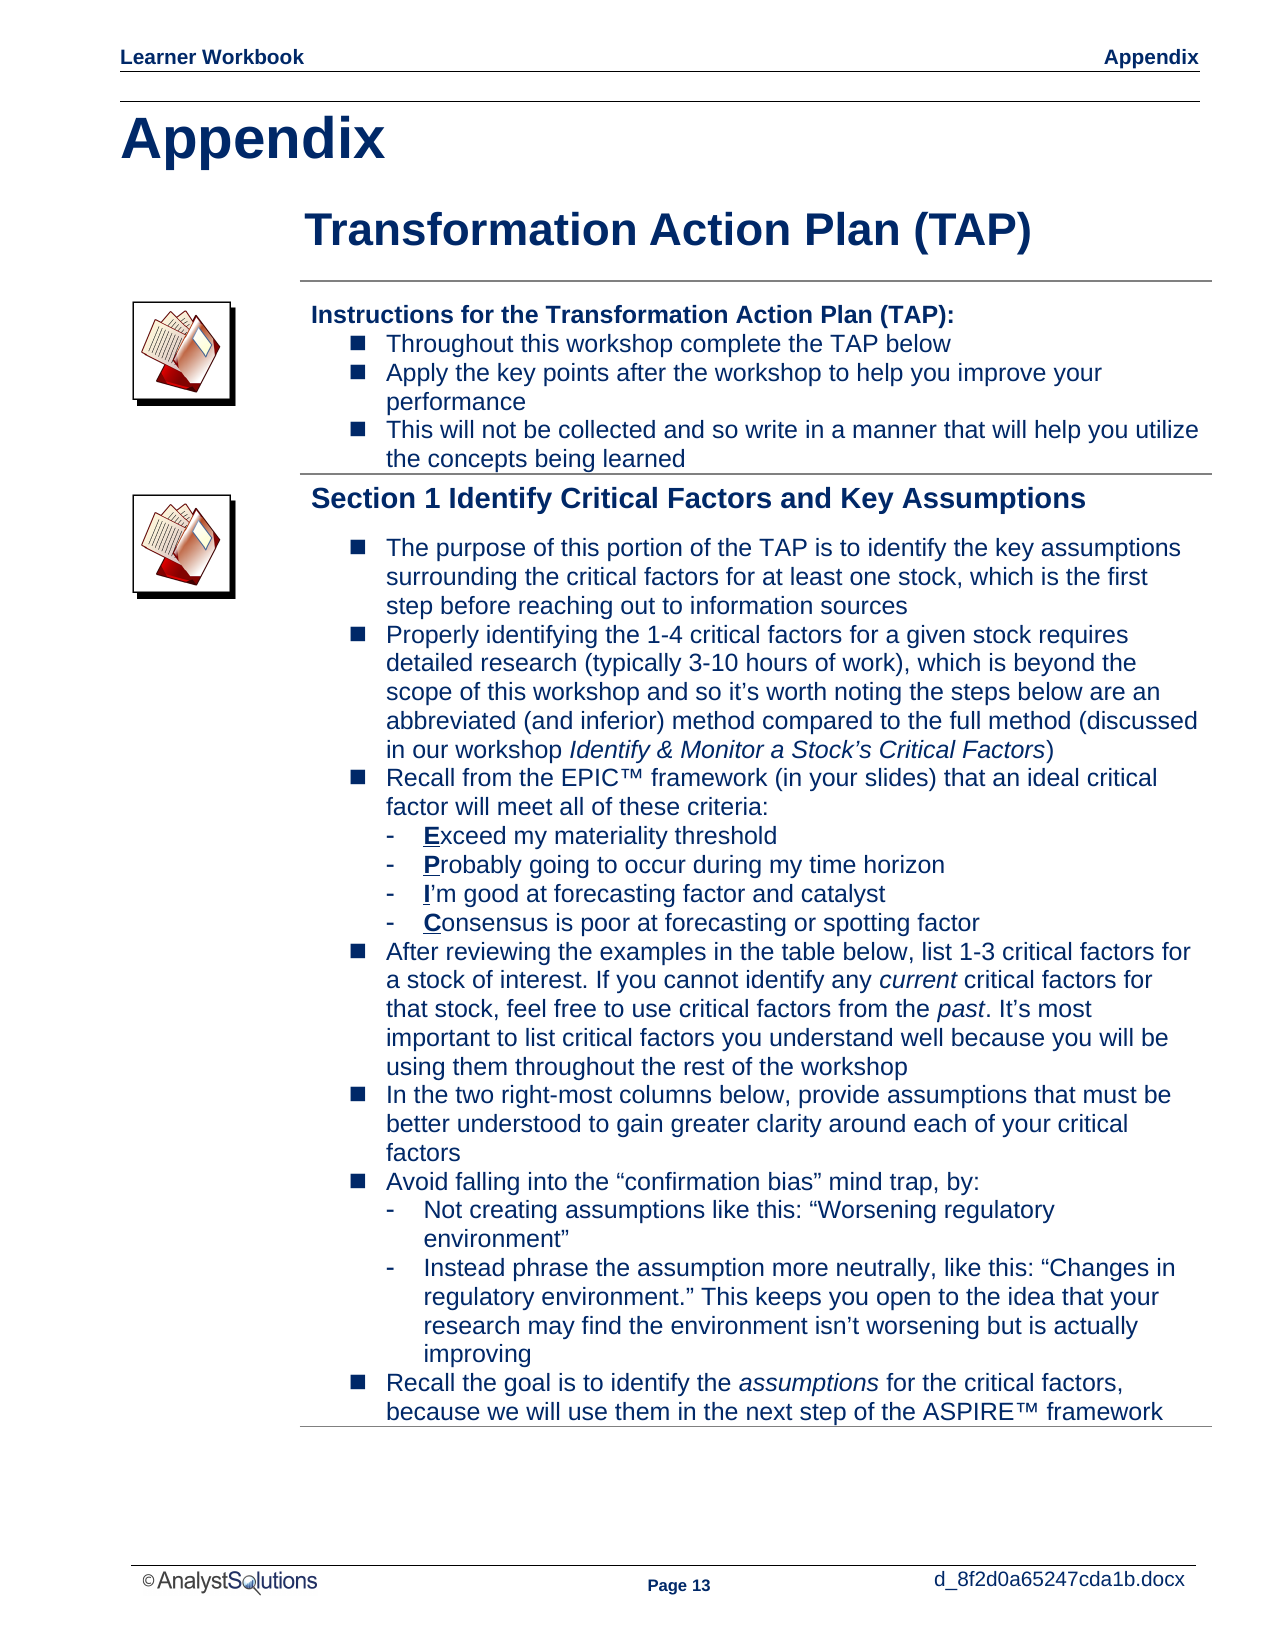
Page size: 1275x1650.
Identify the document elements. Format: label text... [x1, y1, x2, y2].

table_cell Section Identify Critical Factors and Key Assumptions The purpose of this portion of the TAP is to identify the key assumptions surrounding the critical factors for at least one stock, which is the first step before reaching out to information sources Properly identifying the 1-4 critical factors for a given stock requires detailed research (typically 3-10 hours of work), which is beyond the scope of this workshop and so it’s worth noting the steps below are an abbreviated (and inferior) method compared to the full method (discussed in our workshop Identify & Monitor a Stock’s Critical Factors) Recall from the EPIC™ framework (in your slides) that an ideal critical factor will meet all of these criteria: Exceed my materiality threshold Probably going to occur during my time horizon I’m good at forecasting factor and catalyst Consensus is poor at forecasting or spotting factor After reviewing the examples in the table below, list 1-3 critical factors for a stock of interest. If you cannot identify any current critical factors for that stock, feel free to use critical factors from the past. It’s most important to list critical factors you understand well because you will be using them throughout the rest of the workshop In the two right-most columns below, provide assumptions that must be better understood to gain greater clarity around each of your critical factors Avoid falling into the “confirmation bias” mind trap, by: Not creating assumptions like this: “Worsening regulatory environment” Instead phrase the assumption more neutrally, like this: “Changes in regulatory environment.” This keeps you open to the idea that your research may find the environment isn’t worsening but is actually improving Recall the goal is to identify the assumptions for the critical factors, because we will use them in the next step of the ASPIRE™ framework [300, 475, 1212, 1426]
picture [131, 300, 240, 409]
text Appendix [120, 102, 1200, 171]
table_header Transformation Action Plan (TAP) [121, 196, 1215, 280]
picture [142, 1570, 318, 1596]
table_cell [120, 280, 299, 473]
picture [131, 493, 240, 602]
table_cell Instructions for the Transformation Action Plan (TAP): Throughout this workshop complete the TAP below Apply the key points after the workshop to help you improve your performance This will not be collected and so write in a manner that will help you utilize the concepts being learned [300, 282, 1212, 473]
table_cell [120, 473, 299, 1426]
